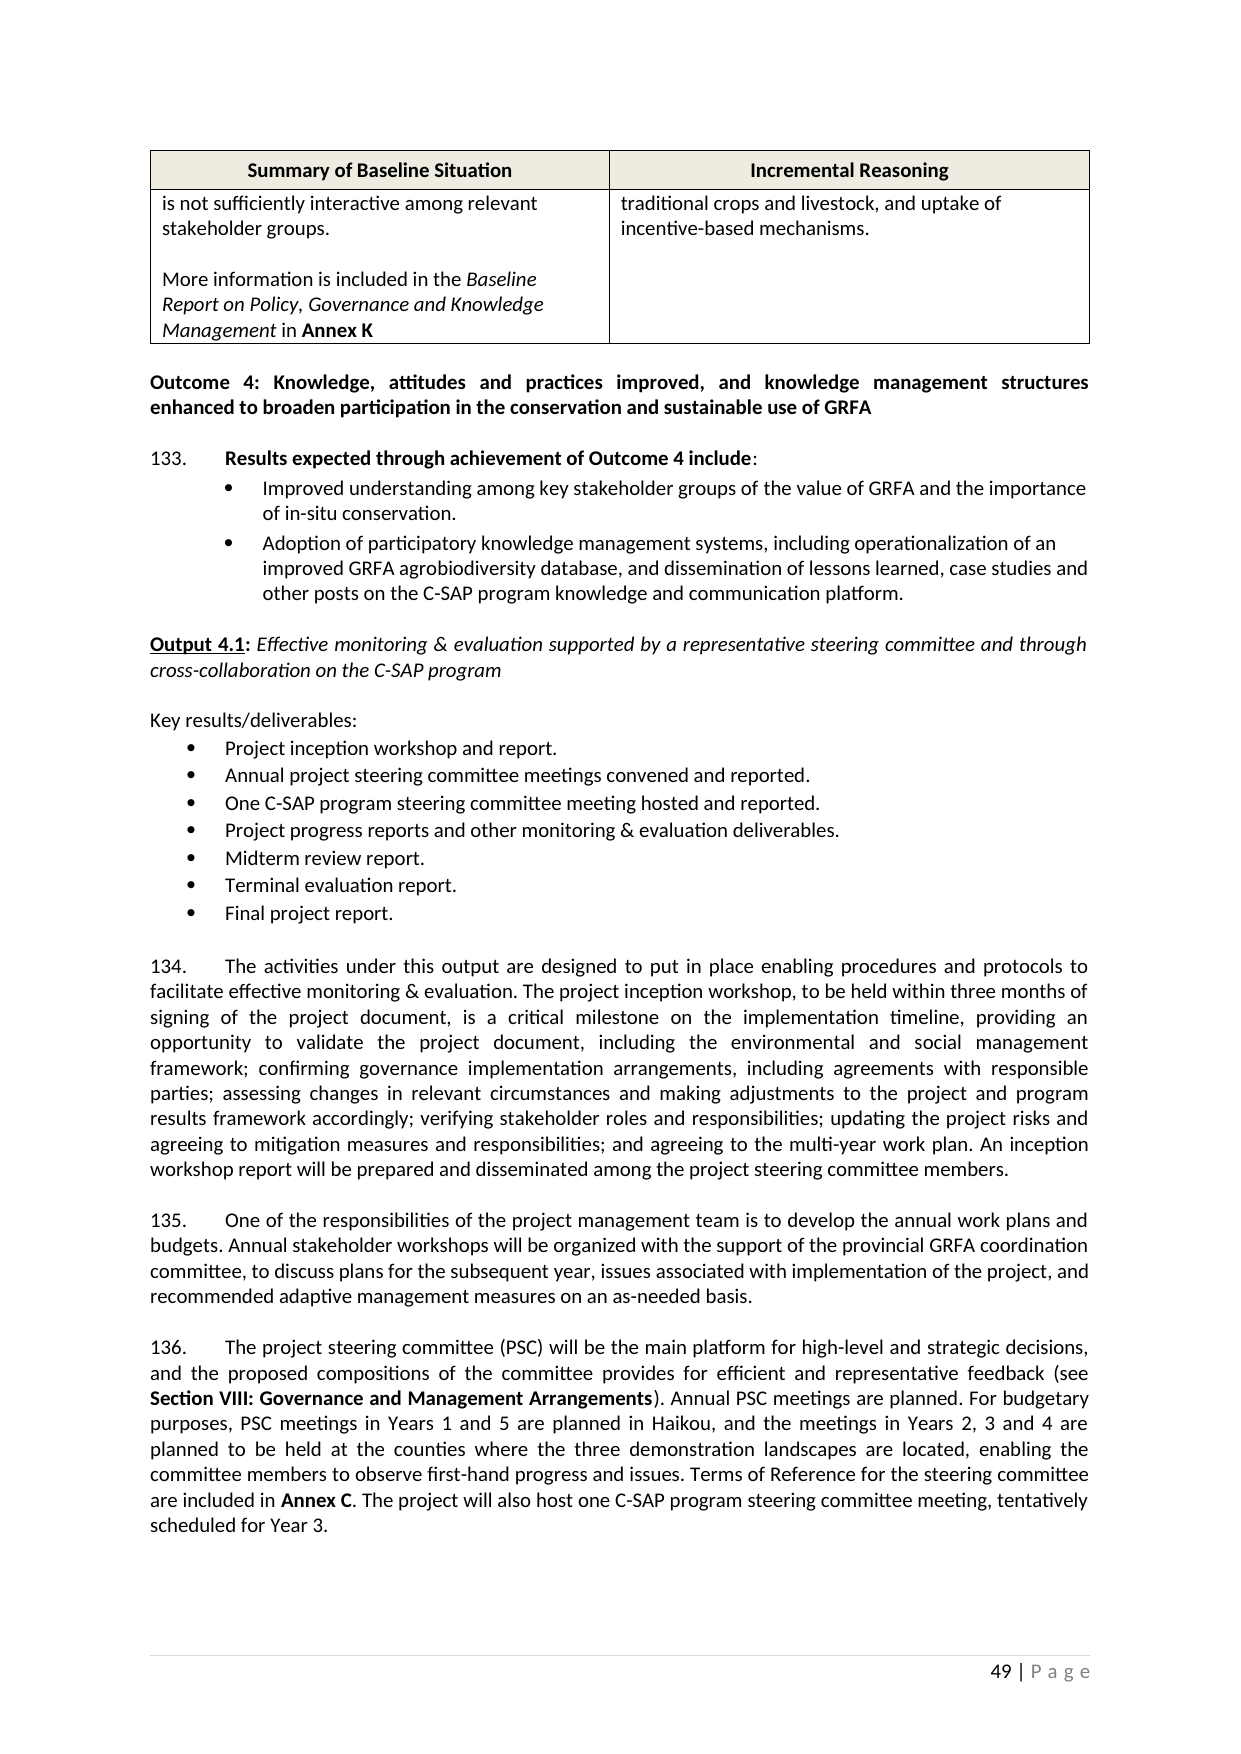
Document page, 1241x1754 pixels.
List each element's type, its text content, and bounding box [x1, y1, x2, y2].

list Annual project steering committee meetings convened and reported. [187, 763, 1090, 788]
list Improved understanding among key stakeholder groups of the value of GRFA and the importance of in-situ conservation. [225, 475, 1090, 526]
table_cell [610, 190, 1089, 342]
list Adoption of participatory knowledge management systems, including operationalization of an improved GRFA agrobiodiversity database, and dissemination of lessons learned, case studies and other posts on the C-SAP program knowledge and communication platform. [225, 530, 1090, 606]
list Midterm review report. [187, 845, 1090, 871]
list One of the responsibilities of the project management team is to develop the annual work plans and budgets. Annual stakeholder workshops will be organized with the support of the provincial GRFA coordination committee, to discuss plans for the subsequent year, issues associated with implementation of the project, and recommended adaptive management measures on an as-needed basis. [150, 1207, 1090, 1309]
list One C-SAP program steering committee meeting hosted and reported. [187, 790, 1090, 816]
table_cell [151, 190, 609, 342]
list Project inception workshop and report. [187, 735, 1090, 761]
list Results expected through achievement of Outcome 4 include: [150, 445, 1090, 471]
text Output 4.1: Effective monitoring & evaluation supported by a representative steering committee and through cross-collaboration on the C-SAP program [150, 631, 1090, 682]
list The activities under this output are designed to put in place enabling procedures and protocols to facilitate effective monitoring & evaluation. The project inception workshop, to be held within three months of signing of the project document, is a critical milestone on the implementation timeline, providing an opportunity to validate the project document, including the environmental and social management framework; confirming governance implementation arrangements, including agreements with responsible parties; assessing changes in relevant circumstances and making adjustments to the project and program results framework accordingly; verifying stakeholder roles and responsibilities; updating the project risks and agreeing to mitigation measures and responsibilities; and agreeing to the multi-year work plan. An inception workshop report will be prepared and disseminated among the project steering committee members. [150, 953, 1090, 1182]
list Terminal evaluation report. [187, 873, 1090, 898]
list Project progress reports and other monitoring & evaluation deliverables. [187, 818, 1090, 843]
list Final project report. [187, 900, 1090, 926]
text Key results/deliverables: [150, 708, 1090, 733]
table_header Summary of Baseline Situation [151, 151, 609, 189]
table_header Incremental Reasoning [610, 151, 1089, 189]
list The project steering committee (PSC) will be the main platform for high-level and strategic decisions, and the proposed compositions of the committee provides for efficient and representative feedback (see Section VIII: Governance and Management Arrangements). Annual PSC meetings are planned. For budgetary purposes, PSC meetings in Years 1 and 5 are planned in Haikou, and the meetings in Years 2, 3 and 4 are planned to be held at the counties where the three demonstration landscapes are located, enabling the committee members to observe first-hand progress and issues. Terms of Reference for the steering committee are included in Annex C. The project will also host one C-SAP program steering committee meeting, tentatively scheduled for Year 3. [150, 1334, 1090, 1538]
text Outcome 4: Knowledge, attitudes and practices improved, and knowledge management structures enhanced to broaden participation in the conservation and sustainable use of GRFA [150, 369, 1090, 420]
